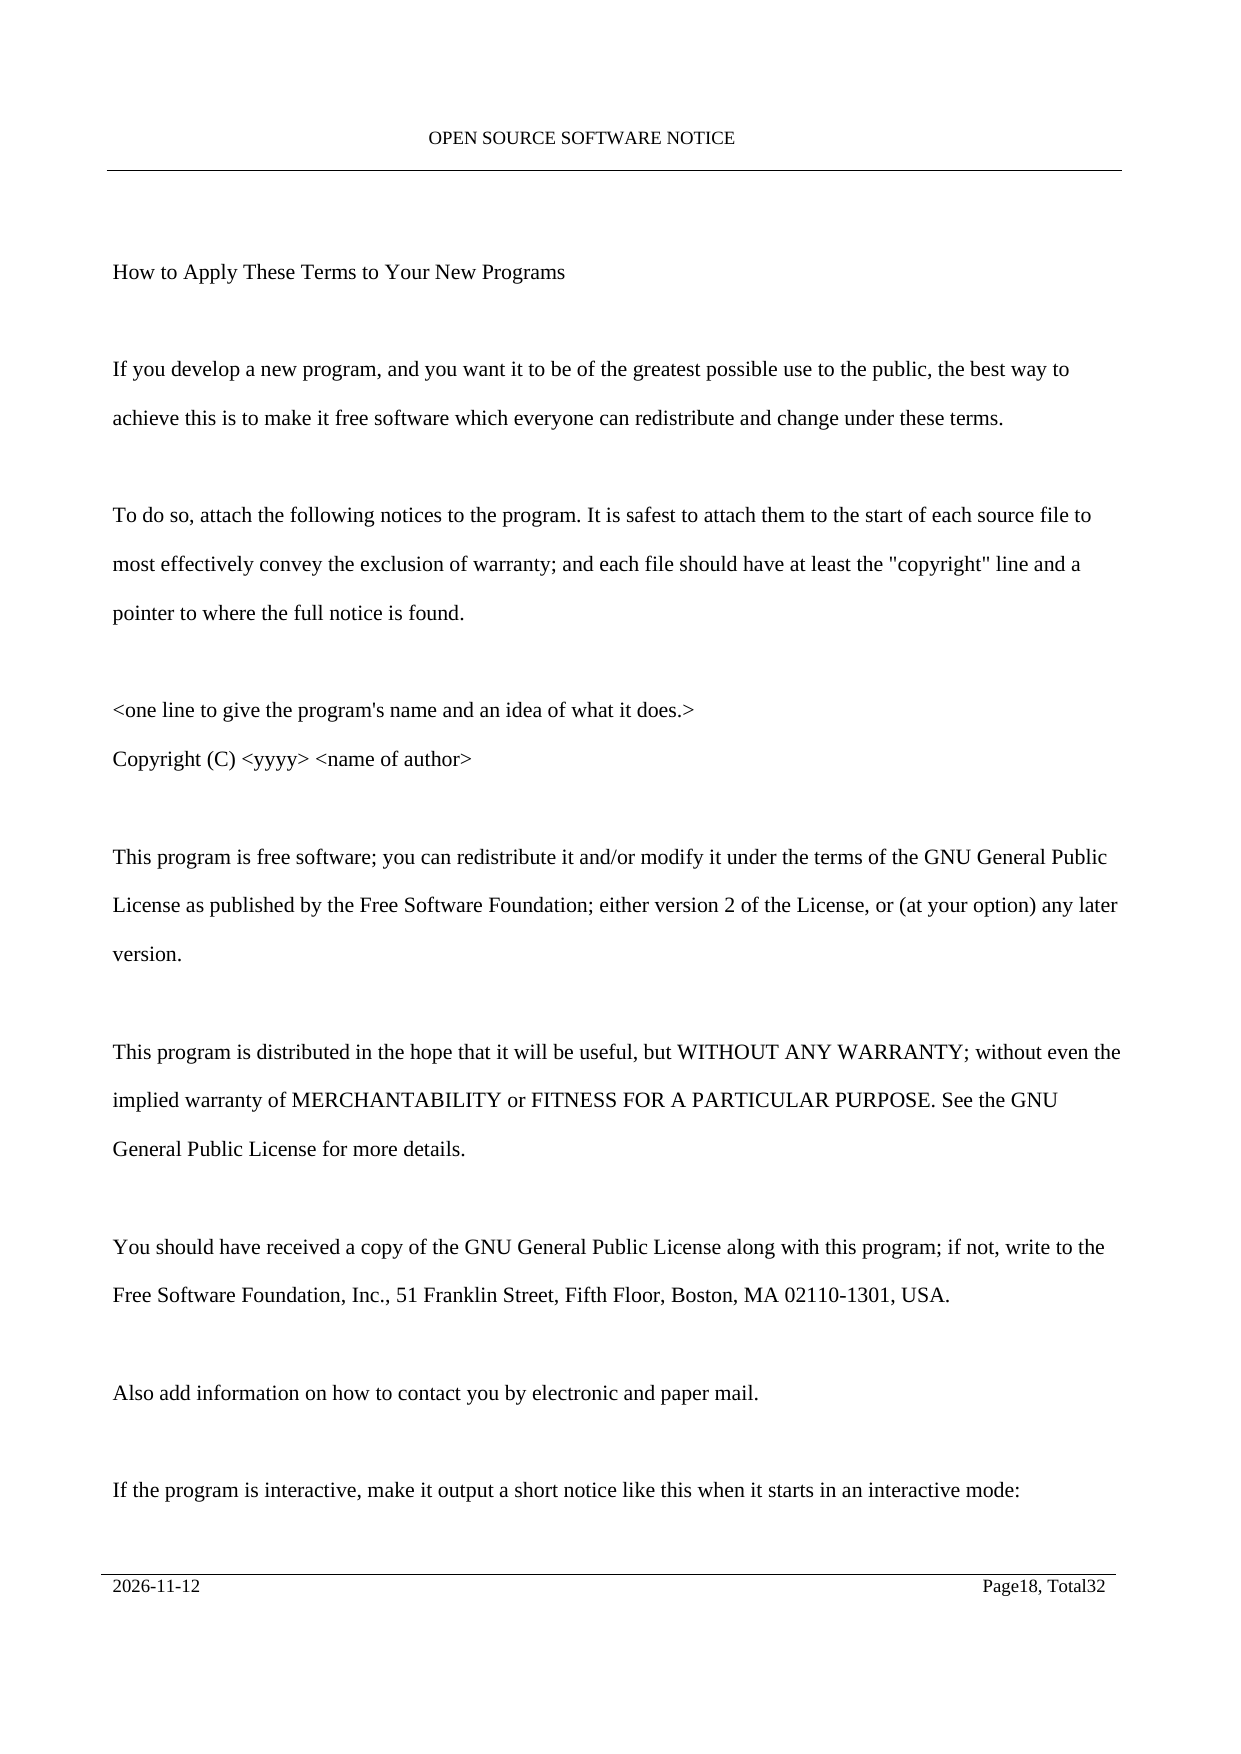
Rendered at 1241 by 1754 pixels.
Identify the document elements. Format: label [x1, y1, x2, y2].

text [112, 206, 1128, 1506]
